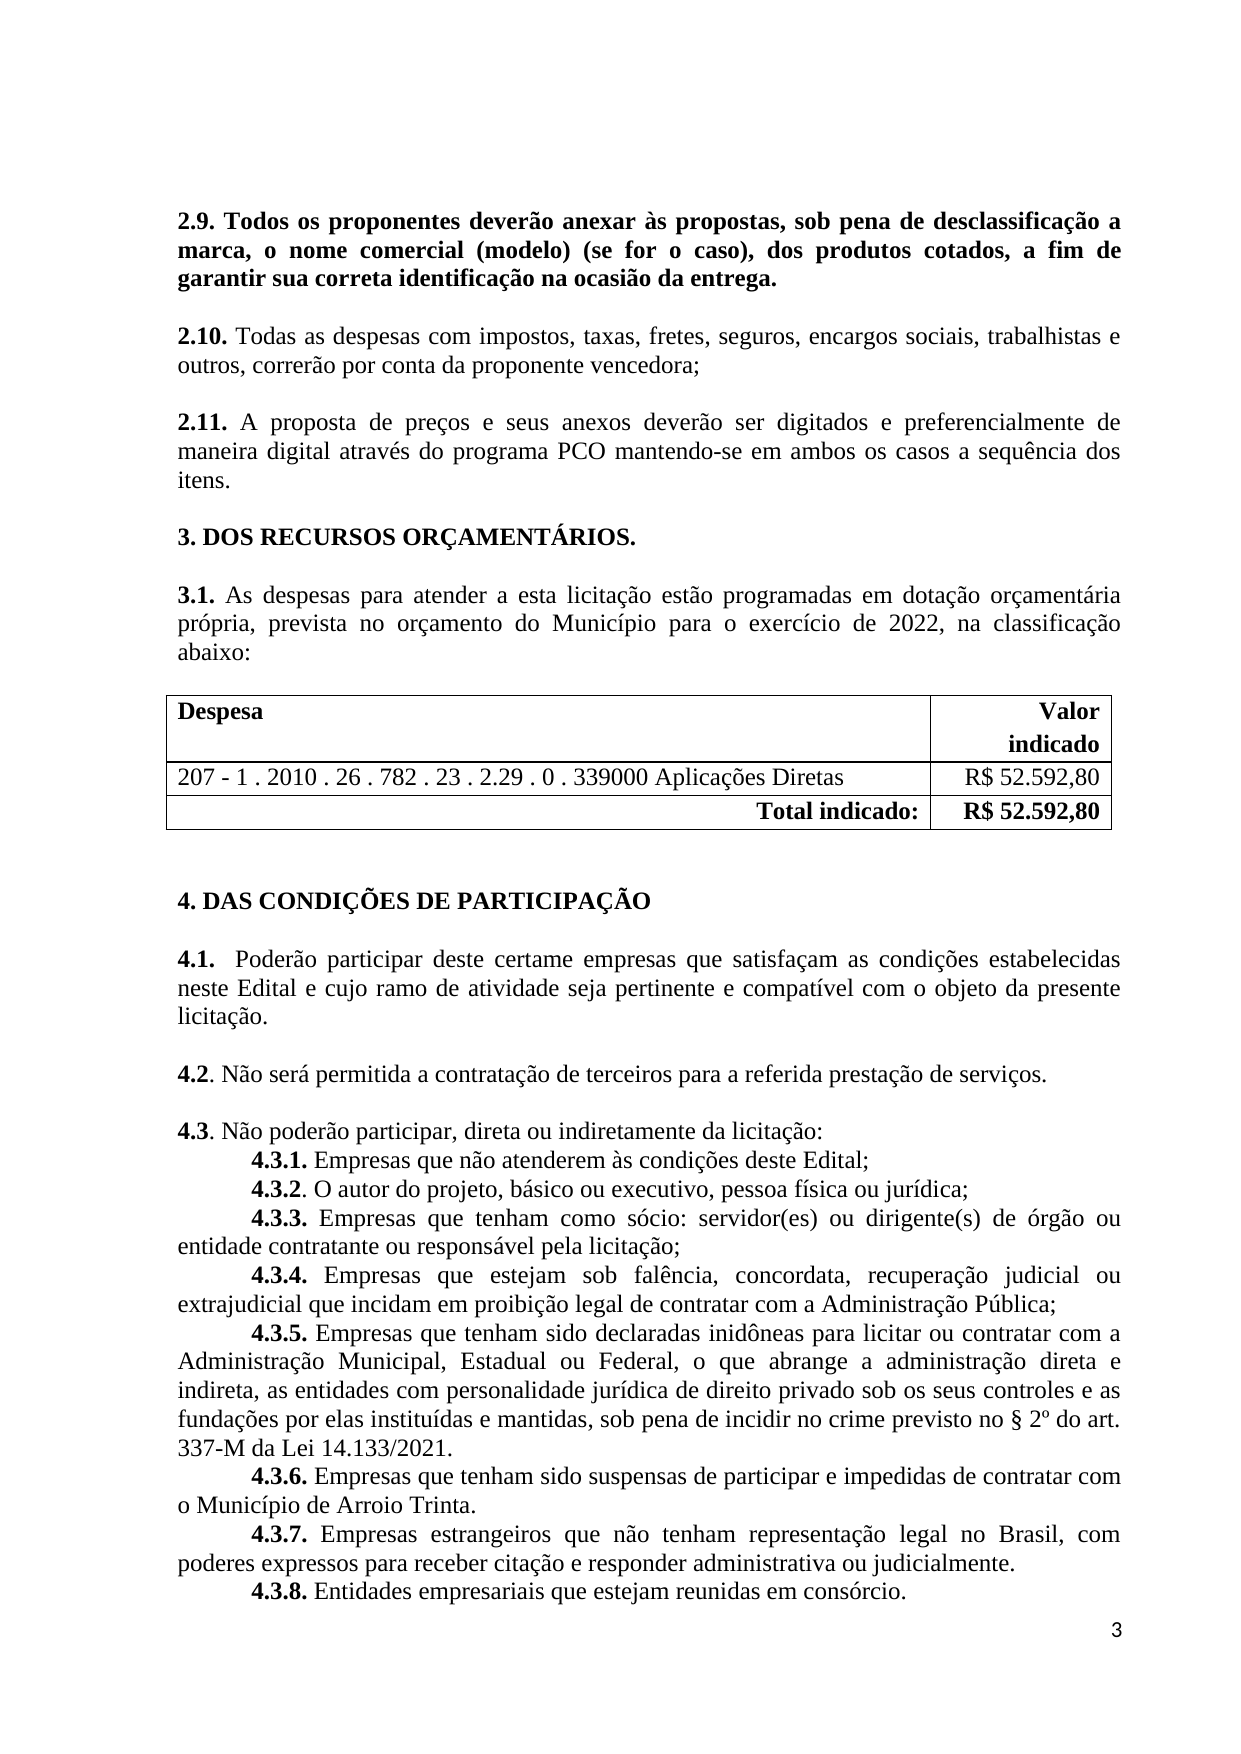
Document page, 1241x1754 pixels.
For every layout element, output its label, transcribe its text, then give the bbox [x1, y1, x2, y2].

text 4.3.5. Empresas que tenham sido declaradas inidôneas para licitar ou contratar com a Administração Municipal, Estadual ou Federal, o que abrange a administração direta e indireta, as entidades com personalidade jurídica de direito privado sob os seus controles e as fundações por elas instituídas e mantidas, sob pena de incidir no crime previsto no § 2º do art. 337-M da Lei 14.133/2021. [177, 1318, 1122, 1461]
text 4.3.7. Empresas estrangeiros que não tenham representação legal no Brasil, com poderes expressos para receber citação e responder administrativa ou judicialmente. [177, 1519, 1122, 1576]
table_header Despesa [167, 696, 930, 761]
text 4.3.2. O autor do projeto, básico ou executivo, pessoa física ou jurídica; [177, 1174, 1122, 1203]
text 4.3.1. Empresas que não atenderem às condições deste Edital; [177, 1145, 1122, 1174]
text 3.1. As despesas para atender a esta licitação estão programadas em dotação orçamentária própria, prevista no orçamento do Município para o exercício de 2022, na classificação abaixo: [177, 580, 1122, 666]
text 4.3.4. Empresas que estejam sob falência, concordata, recuperação judicial ou extrajudicial que incidam em proibição legal de contratar com a Administração Pública; [177, 1260, 1122, 1318]
table_header Valor indicado [931, 696, 1111, 761]
text 4.3.3. Empresas que tenham como sócio: servidor(es) ou dirigente(s) de órgão ou entidade contratante ou responsável pela licitação; [177, 1203, 1122, 1260]
text 4.1. Poderão participar deste certame empresas que satisfaçam as condições estabelecidas neste Edital e cujo ramo de atividade seja pertinente e compatível com o objeto da presente licitação. [177, 944, 1122, 1030]
table_cell 207 - 1 . 2010 . 26 . 782 . 23 . 2.29 . 0 . 339000 Aplicações Diretas [167, 763, 930, 795]
table_cell R$ 52.592,80 [931, 763, 1111, 795]
text 4. DAS CONDIÇÕES DE PARTICIPAÇÃO [177, 886, 1122, 915]
table_cell R$ 52.592,80 [931, 796, 1111, 829]
text 2.11. A proposta de preços e seus anexos deverão ser digitados e preferencialmente de maneira digital através do programa PCO mantendo-se em ambos os casos a sequência dos itens. [177, 407, 1122, 493]
text 4.3.6. Empresas que tenham sido suspensas de participar e impedidas de contratar com o Município de Arroio Trinta. [177, 1461, 1122, 1519]
table_cell Total indicado: [167, 796, 930, 829]
text 4.2. Não será permitida a contratação de terceiros para a referida prestação de serviços. [177, 1059, 1122, 1088]
text 2.10. Todas as despesas com impostos, taxas, fretes, seguros, encargos sociais, trabalhistas e outros, correrão por conta da proponente vencedora; [177, 321, 1122, 378]
text 4.3. Não poderão participar, direta ou indiretamente da licitação: [177, 1116, 1122, 1145]
text 3. DOS RECURSOS ORÇAMENTÁRIOS. [177, 522, 1122, 551]
text 4.3.8. Entidades empresariais que estejam reunidas em consórcio. [177, 1576, 1122, 1605]
text 2.9. Todos os proponentes deverão anexar às propostas, sob pena de desclassificação a marca, o nome comercial (modelo) (se for o caso), dos produtos cotados, a fim de garantir sua correta identificação na ocasião da entrega. [177, 206, 1122, 292]
